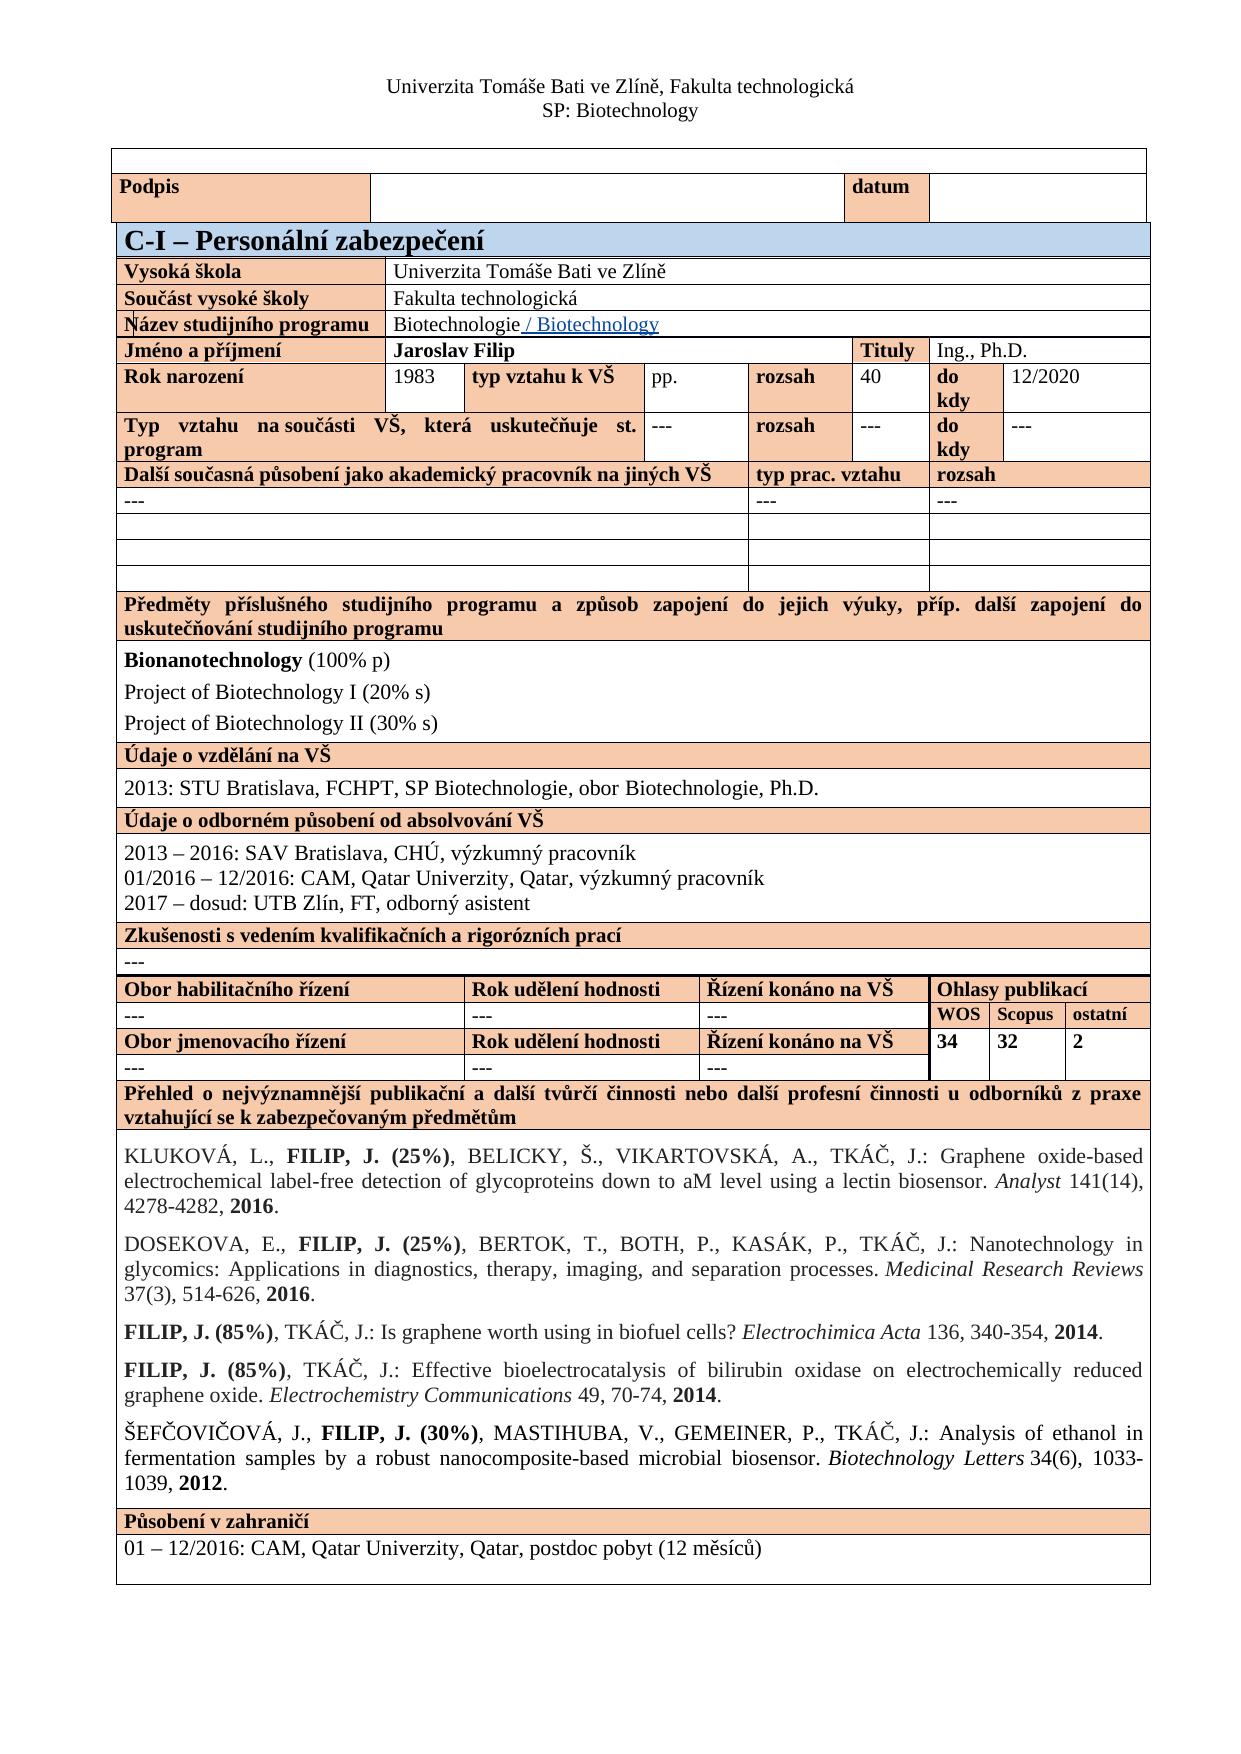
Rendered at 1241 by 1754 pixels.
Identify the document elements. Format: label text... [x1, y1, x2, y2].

table_cell Jméno a příjmení [117, 338, 385, 362]
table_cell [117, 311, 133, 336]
table_cell [117, 514, 748, 539]
table_cell [930, 566, 1150, 591]
table_cell typ prac. vztahu [749, 462, 929, 487]
table_cell --- [930, 488, 1150, 513]
table_cell typ vztahu k VŠ [465, 364, 644, 412]
table_cell 2 [1066, 1029, 1150, 1080]
table_cell --- [749, 488, 929, 513]
table_cell [749, 514, 929, 539]
table_cell --- [700, 1055, 928, 1080]
table_cell Řízení konáno na VŠ [700, 977, 928, 1002]
table_cell rozsah [749, 364, 852, 412]
table_cell datum [845, 174, 929, 222]
table_cell Působení v zahraničí [117, 1509, 1150, 1534]
table_cell Řízení konáno na VŠ [700, 1029, 928, 1054]
table_cell Přehled o nejvýznamnější publikační a další tvůrčí činnosti nebo další profesní činnosti u odborníků z praxe vztahující se k zabezpečovaným předmětům [117, 1081, 1150, 1129]
table_cell Rok narození [117, 364, 385, 412]
table_cell Obor jmenovacího řízení [117, 1029, 464, 1054]
table_cell [749, 566, 929, 591]
table_cell --- [1004, 413, 1150, 461]
table_cell 34 [931, 1029, 989, 1080]
table_cell Údaje o odborném působení od absolvování VŠ [117, 808, 1150, 833]
table_cell --- [117, 949, 1150, 974]
table_cell C-I – Personální zabezpečení [117, 223, 1150, 256]
table_cell [371, 174, 844, 222]
table_cell Předměty příslušného studijního programu a způsob zapojení do jejich výuky, příp. další zapojení do uskutečňování studijního programu [117, 592, 1150, 640]
table_cell [117, 540, 748, 565]
table_cell 32 [990, 1029, 1065, 1080]
table_cell do kdy [930, 413, 1003, 461]
table_cell [930, 514, 1150, 539]
table_cell Vysoká škola [117, 259, 385, 284]
table_cell --- [465, 1055, 699, 1080]
table_cell pp. [645, 364, 748, 412]
table_cell Jaroslav Filip [386, 338, 852, 362]
table_cell [749, 540, 929, 565]
table_cell Tituly [853, 338, 929, 362]
table_cell Rok udělení hodnosti [465, 1029, 699, 1054]
table_cell 2013: STU Bratislava, FCHPT, SP Biotechnologie, obor Biotechnologie, Ph.D. [117, 769, 1150, 807]
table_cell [117, 1535, 1150, 1584]
table_cell 2013 – 2016: SAV Bratislava, CHÚ, výzkumný pracovník 01/2016 – 12/2016: CAM, Qatar Univerzity, Qatar, výzkumný pracovník 2017 – dosud: UTB Zlín, FT, odborný asistent [117, 834, 1150, 922]
table_cell Další současná působení jako akademický pracovník na jiných VŠ [117, 462, 748, 487]
table_cell [930, 540, 1150, 565]
table_cell Zkušenosti s vedením kvalifikačních a rigorózních prací [117, 923, 1150, 948]
table_cell Obor habilitačního řízení [117, 977, 464, 1002]
table_cell Kluková, L., Filip, J. (25%), Belicky, Š., Vikartovská, A., Tkáč, J.: Graphene oxide-based electrochemical label-free detection of glycoproteins down to aM level using a lectin biosensor. Analyst 141(14), 4278-4282, 2016. DOSEKOVA, E., FILIP, J. (25%), BERTOK, T., BOTH, P., KASÁK, P., TKáč, J.: Nanotechnology in glycomics: Applications in diagnostics, therapy, imaging, and separation processes. Medicinal Research Reviews 37(3), 514-626, 2016. FILIP, J. (85%), TKáč, J.: Is graphene worth using in biofuel cells? Electrochimica Acta 136, 340-354, 2014. FILIP, J. (85%), TKáč, J.: Effective bioelectrocatalysis of bilirubin oxidase on electrochemically reduced graphene oxide. Electrochemistry Communications 49, 70-74, 2014. ŠEFČOVIČOVÁ, J., FILIP, J. (30%), MASTIHUBA, V., GEMEINER, P., TKáč, J.: Analysis of ethanol in fermentation samples by a robust nanocomposite-based microbial biosensor. Biotechnology Letters 34(6), 1033-1039, 2012. [117, 1130, 1150, 1508]
table_cell Univerzita Tomáše Bati ve Zlíně [386, 259, 1150, 284]
table_cell --- [117, 1003, 464, 1028]
table_cell WOS [931, 1003, 989, 1028]
table_cell Podpis [112, 174, 370, 222]
table_cell Rok udělení hodnosti [465, 977, 699, 1002]
table_cell do kdy [930, 364, 1003, 412]
table_cell ostatní [1066, 1003, 1150, 1028]
table_cell rozsah [930, 462, 1150, 487]
table_cell --- [117, 488, 748, 513]
table_cell --- [112, 149, 1146, 173]
table_cell --- [117, 1055, 464, 1080]
table_cell Bionanotechnology (100% p) Project of Biotechnology I (20% s) Project of Biotechnology II (30% s) [117, 641, 1150, 742]
table_cell Scopus [990, 1003, 1065, 1028]
table_cell 12/2020 [1004, 364, 1150, 412]
table_cell 40 [853, 364, 929, 412]
table_cell Ohlasy publikací [931, 977, 1150, 1002]
table_cell rozsah [749, 413, 852, 461]
table_cell --- [853, 413, 929, 461]
table_cell [930, 174, 1146, 222]
table_cell --- [645, 413, 748, 461]
table_cell Součást vysoké školy [117, 285, 385, 310]
table_cell Fakulta technologická [386, 285, 1150, 310]
table_cell [117, 566, 748, 591]
table_cell --- [700, 1003, 928, 1028]
table_cell 1983 [386, 364, 464, 412]
table_cell Ing., Ph.D. [930, 338, 1150, 362]
table_cell Typ vztahu na součásti VŠ, která uskutečňuje st. program [117, 413, 644, 461]
table_cell Název studijního programu [134, 311, 385, 336]
table_cell --- [465, 1003, 699, 1028]
table_cell Údaje o vzdělání na VŠ [117, 743, 1150, 768]
table_cell Biotechnologie [386, 311, 1150, 336]
